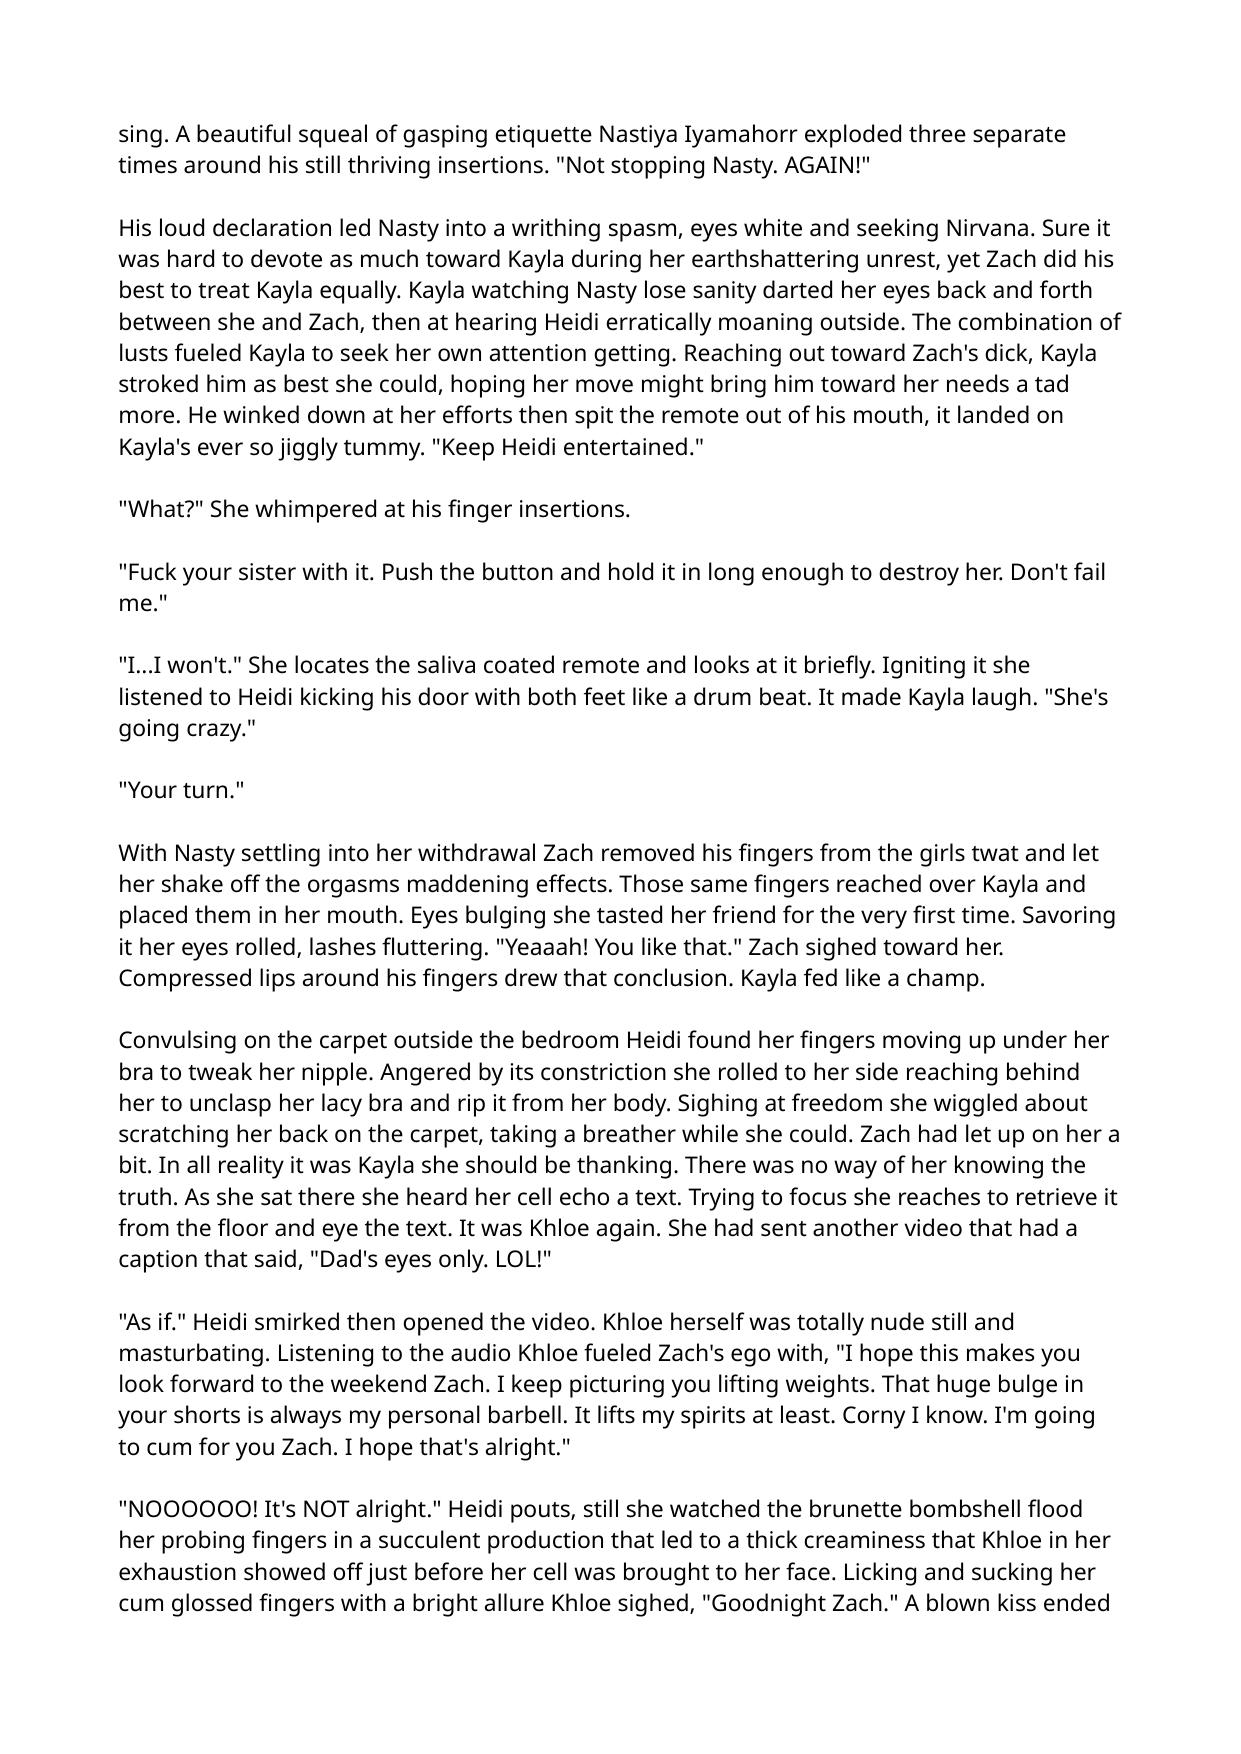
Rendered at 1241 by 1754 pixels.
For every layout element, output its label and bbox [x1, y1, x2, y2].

text [118, 118, 1122, 1618]
